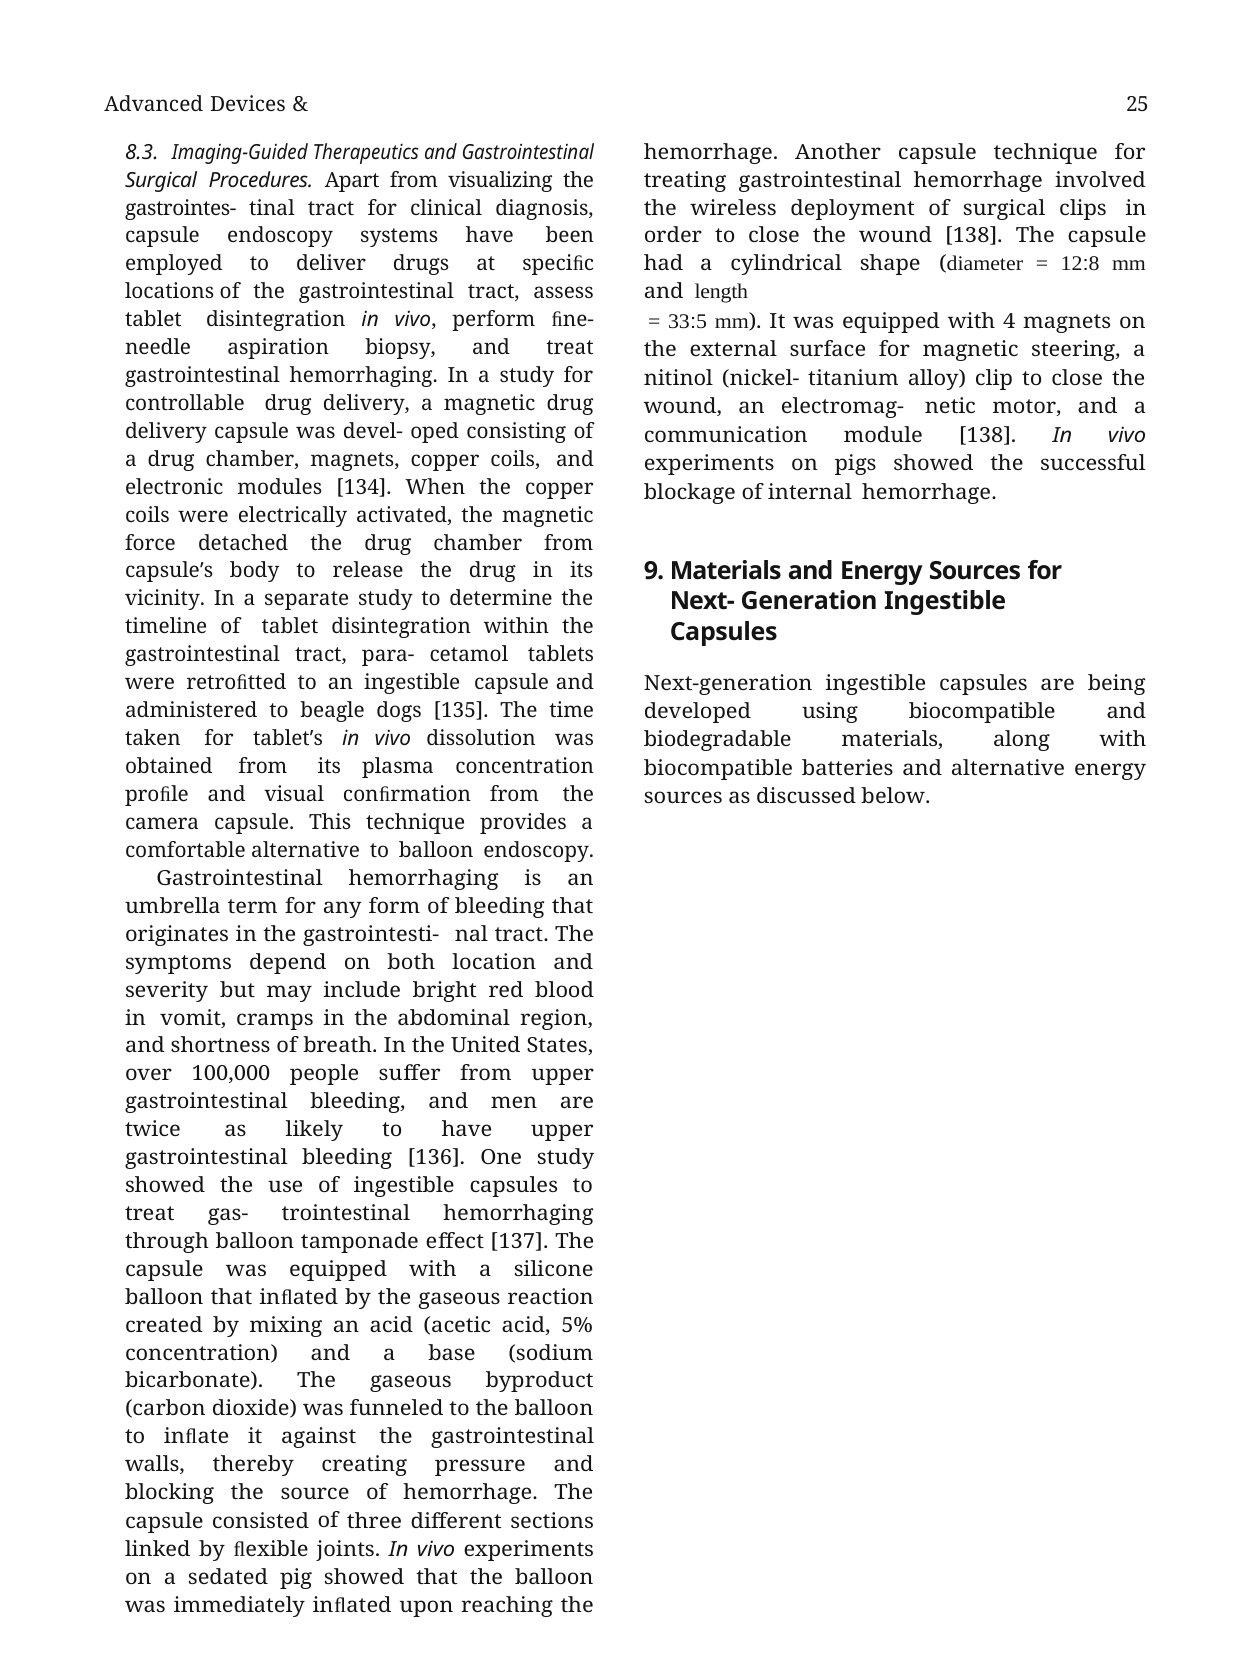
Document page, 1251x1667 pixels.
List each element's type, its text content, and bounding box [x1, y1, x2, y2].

subtitle Materials and Energy Sources for Next- Generation Ingestible Capsules [643, 554, 1090, 648]
list Imaging-Guided Therapeutics and Gastrointestinal Surgical Procedures. Apart from visualizing the gastrointes- tinal tract for clinical diagnosis, capsule endoscopy systems have been employed to deliver drugs at speciﬁc locations of the gastrointestinal tract, assess tablet disintegration in vivo, perform ﬁne-needle aspiration biopsy, and treat gastrointestinal hemorrhaging. In a study for controllable drug delivery, a magnetic drug delivery capsule was devel- oped consisting of a drug chamber, magnets, copper coils, and electronic modules [134]. When the copper coils were electrically activated, the magnetic force detached the drug chamber from capsule’s body to release the drug in its vicinity. In a separate study to determine the timeline of tablet disintegration within the gastrointestinal tract, para- cetamol tablets were retroﬁtted to an ingestible capsule and administered to beagle dogs [135]. The time taken for tablet’s in vivo dissolution was obtained from its plasma concentration proﬁle and visual conﬁrmation from the camera capsule. This technique provides a comfortable alternative to balloon endoscopy. [125, 137, 594, 863]
text Gastrointestinal hemorrhaging is an umbrella term for any form of bleeding that originates in the gastrointesti- nal tract. The symptoms depend on both location and severity but may include bright red blood in vomit, cramps in the abdominal region, and shortness of breath. In the United States, over 100,000 people suﬀer from upper gastrointestinal bleeding, and men are twice as likely to have upper gastrointestinal bleeding [136]. One study showed the use of ingestible capsules to treat gas- trointestinal hemorrhaging through balloon tamponade eﬀect [137]. The capsule was equipped with a silicone balloon that inﬂated by the gaseous reaction created by mixing an acid (acetic acid, 5% concentration) and a base (sodium bicarbonate). The gaseous byproduct (carbon dioxide) was funneled to the balloon to inﬂate it against the gastrointestinal walls, thereby creating pressure and blocking the source of hemorrhage. The capsule consisted of three diﬀerent sections linked by ﬂexible joints. In vivo experiments on a sedated pig showed that the balloon was immediately inﬂated upon reaching the hemorrhage. Another capsule technique for treating gastrointestinal hemorrhage involved the wireless deployment of surgical clips in order to close the wound [138]. The capsule had a cylindrical shape (diameter = 12:8 mm and length [125, 864, 594, 1619]
text Next-generation ingestible capsules are being developed using biocompatible and biodegradable materials, along with biocompatible batteries and alternative energy sources as discussed below. [643, 668, 1146, 810]
text = 33:5 mm). It was equipped with 4 magnets on the external surface for magnetic steering, a nitinol (nickel- titanium alloy) clip to close the wound, an electromag- netic motor, and a communication module [138]. In vivo experiments on pigs showed the successful blockage of internal hemorrhage. [643, 306, 1146, 505]
text Gastrointestinal hemorrhaging is an umbrella term for any form of bleeding that originates in the gastrointesti- nal tract. The symptoms depend on both location and severity but may include bright red blood in vomit, cramps in the abdominal region, and shortness of breath. In the United States, over 100,000 people suﬀer from upper gastrointestinal bleeding, and men are twice as likely to have upper gastrointestinal bleeding [136]. One study showed the use of ingestible capsules to treat gas- trointestinal hemorrhaging through balloon tamponade eﬀect [137]. The capsule was equipped with a silicone balloon that inﬂated by the gaseous reaction created by mixing an acid (acetic acid, 5% concentration) and a base (sodium bicarbonate). The gaseous byproduct (carbon dioxide) was funneled to the balloon to inﬂate it against the gastrointestinal walls, thereby creating pressure and blocking the source of hemorrhage. The capsule consisted of three diﬀerent sections linked by ﬂexible joints. In vivo experiments on a sedated pig showed that the balloon was immediately inﬂated upon reaching the hemorrhage. Another capsule technique for treating gastrointestinal hemorrhage involved the wireless deployment of surgical clips in order to close the wound [138]. The capsule had a cylindrical shape (diameter = 12:8 mm and length [643, 137, 1146, 305]
